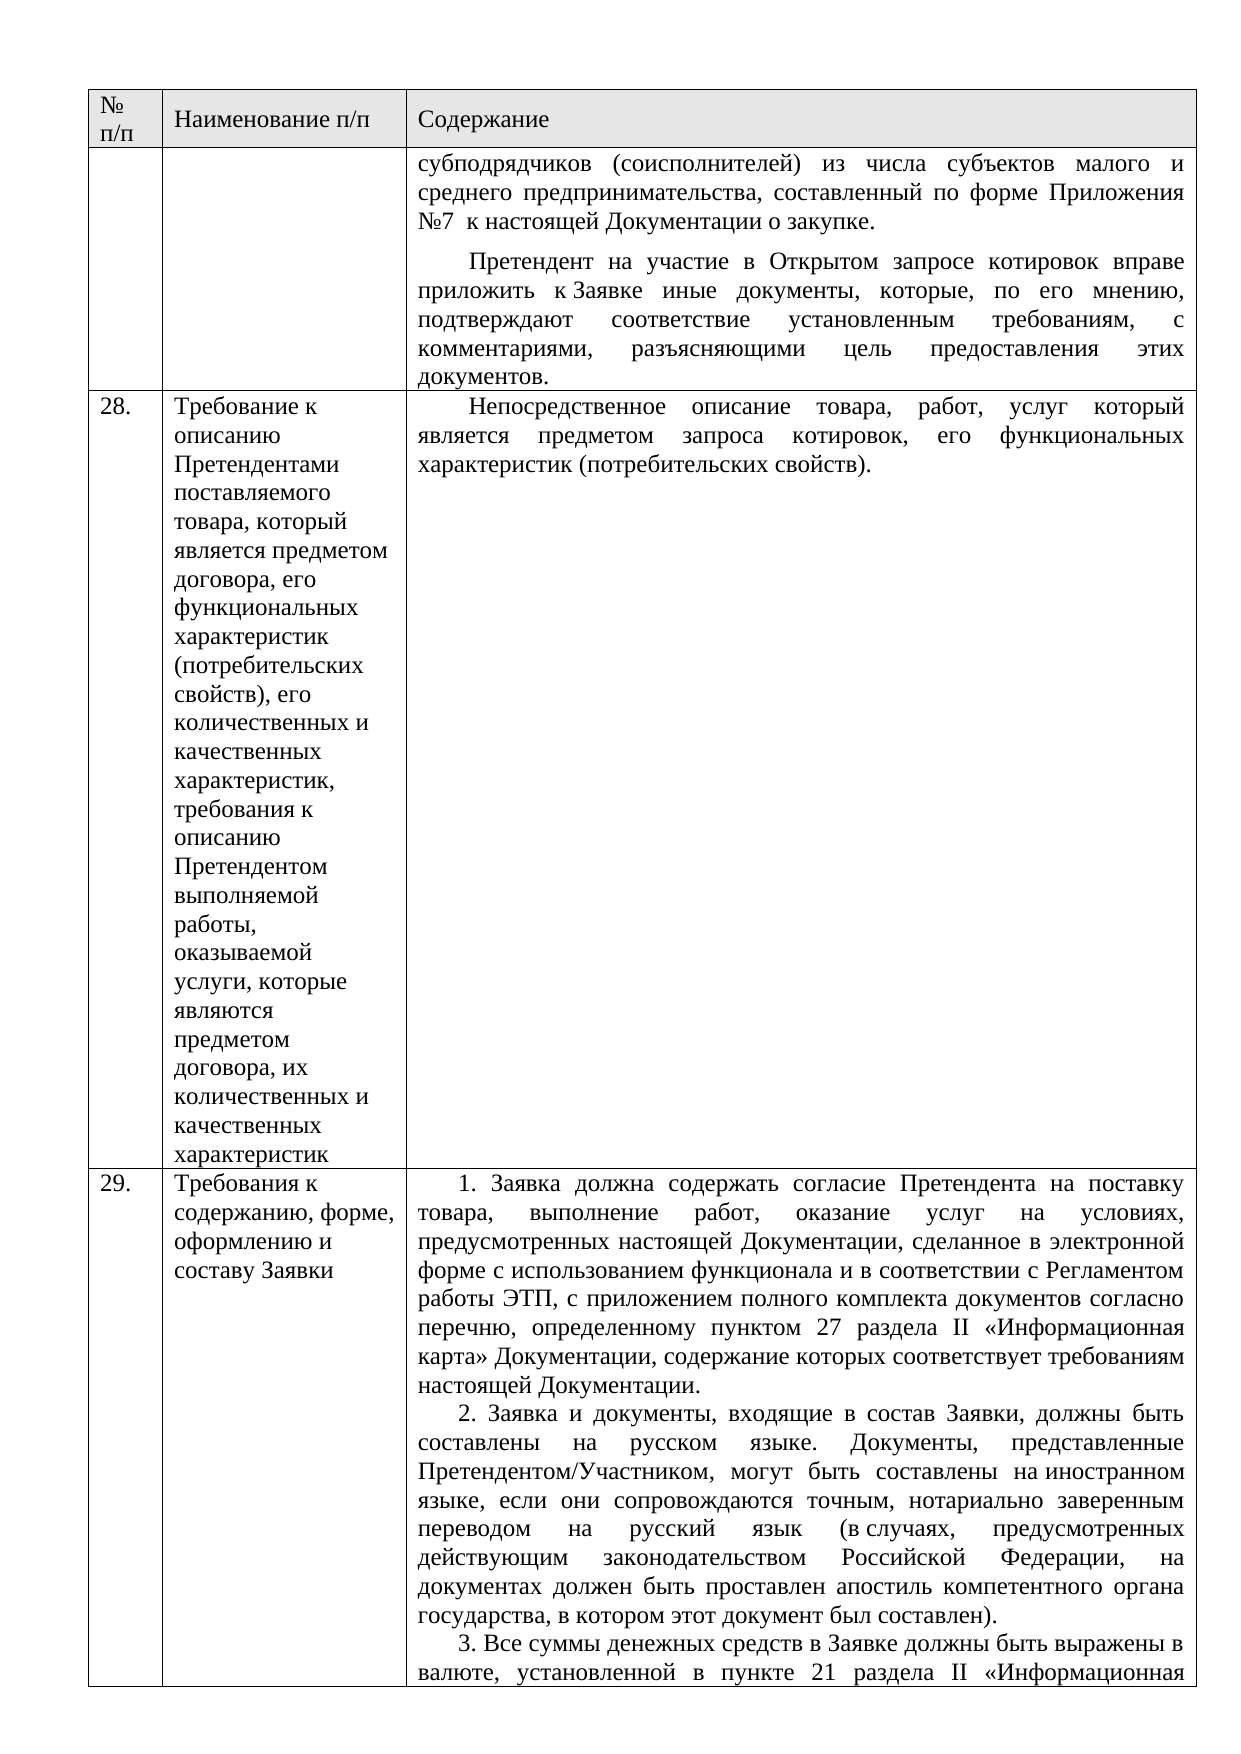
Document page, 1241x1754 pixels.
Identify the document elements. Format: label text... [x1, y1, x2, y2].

table_cell Непосредственное описание товара, работ, услуг который является предметом запроса котировок, его функциональных характеристик (потребительских свойств). [407, 391, 1196, 1167]
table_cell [407, 1169, 1196, 1686]
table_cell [163, 148, 406, 390]
table_cell Требование к описанию Претендентами поставляемого товара, который является предметом договора, его функциональных характеристик (потребительских свойств), его количественных и качественных характеристик, требования к описанию Претендентом выполняемой работы, оказываемой услуги, которые являются предметом договора, их количественных и качественных характеристик [163, 391, 406, 1167]
table_header № п/п [89, 90, 162, 147]
table_header Содержание [407, 90, 1196, 147]
table_cell [89, 1169, 162, 1686]
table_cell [407, 148, 1196, 390]
table_cell [89, 391, 162, 1167]
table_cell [163, 1169, 406, 1686]
table_header Наименование п/п [163, 90, 406, 147]
table_cell [89, 148, 162, 390]
